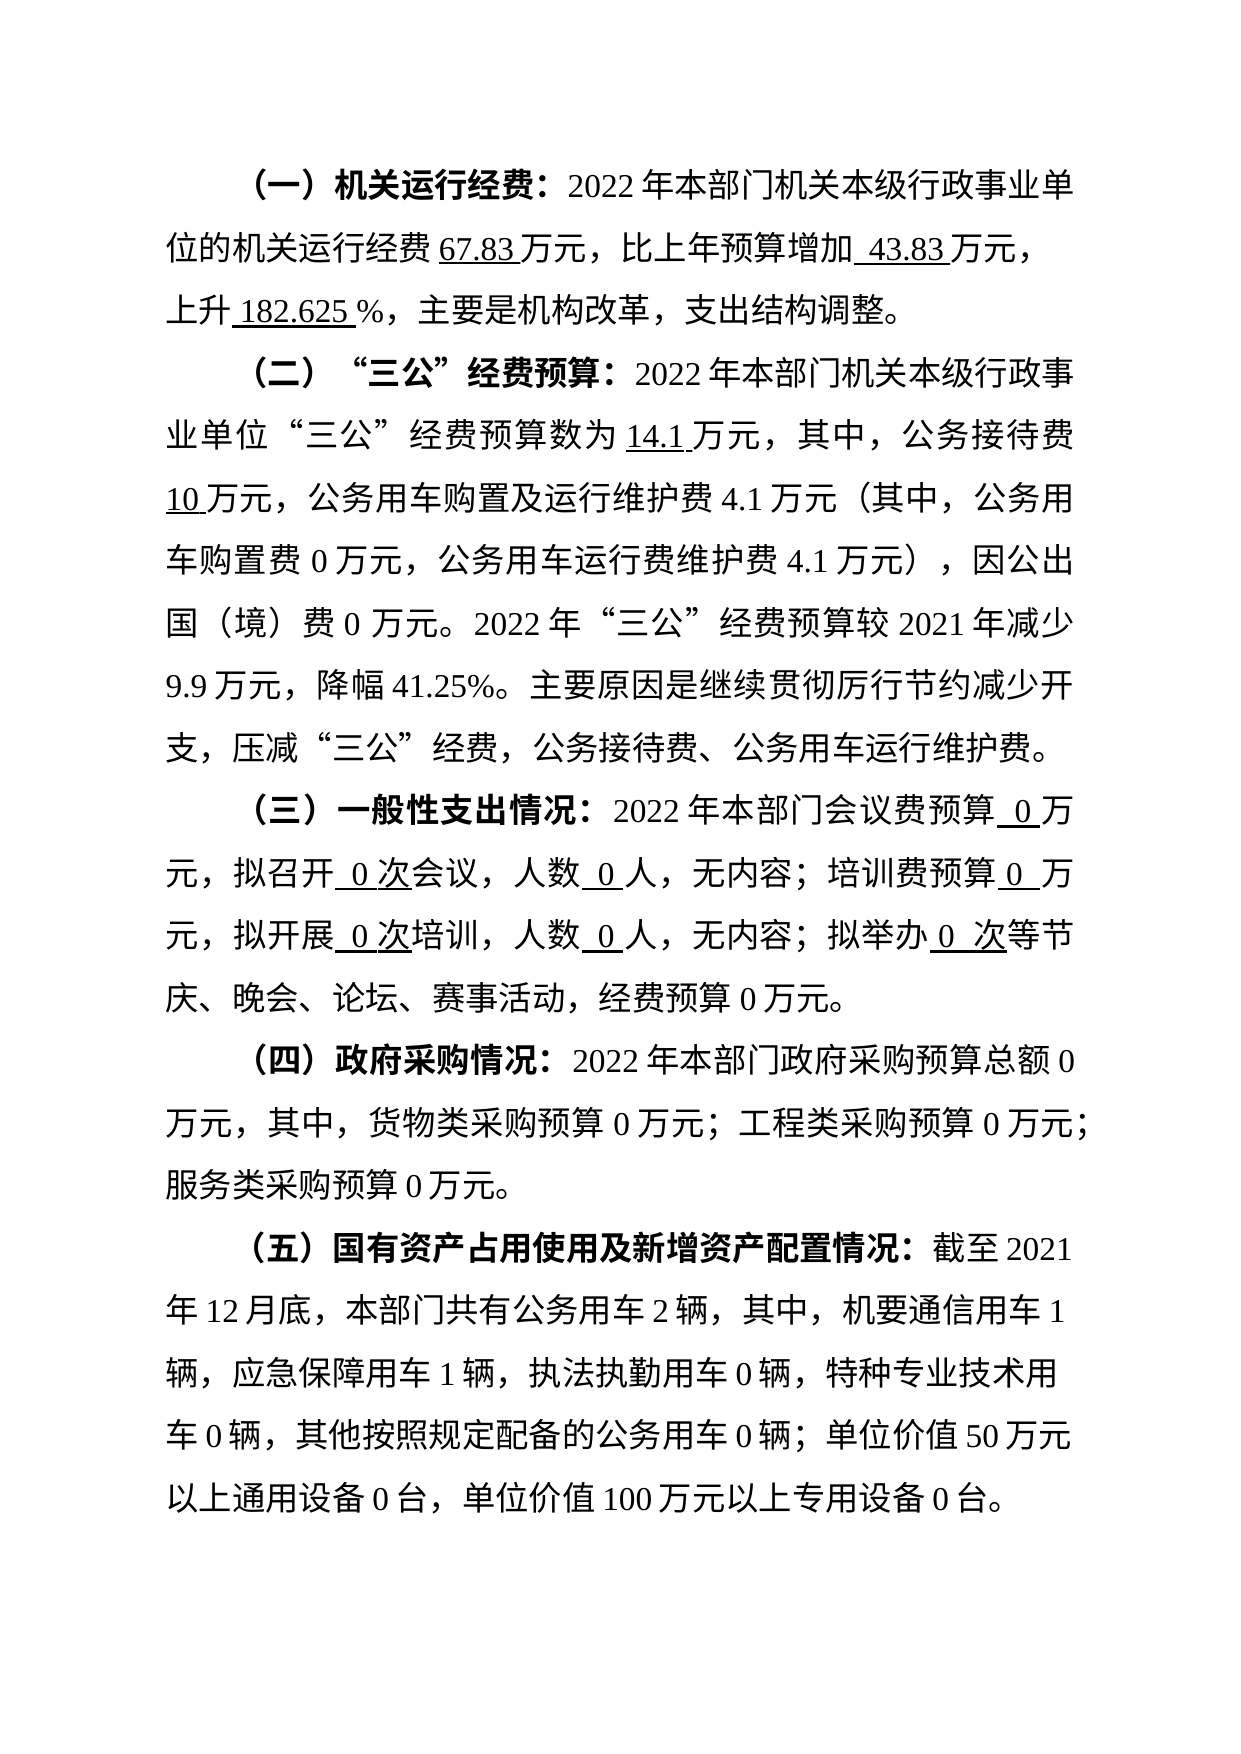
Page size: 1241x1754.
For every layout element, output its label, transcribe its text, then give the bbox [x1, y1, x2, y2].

text （二）“三公”经费预算：2022年本部门机关本级行政事业单位“三公”经费预算数为14.1万元，其中，公务接待费10万元，公务用车购置及运行维护费4.1万元（其中，公务用车购置费 0万元，公务用车运行费维护费4.1万元），因公出国（境）费0 万元。2022年“三公”经费预算较2021年减少9.9万元，降幅41.25%。主要原因是继续贯彻厉行节约减少开支，压减“三公”经费，公务接待费、公务用车运行维护费。 [165, 335, 1075, 773]
text （四）政府采购情况：2022年本部门政府采购预算总额0万元，其中，货物类采购预算0万元；工程类采购预算0万元；服务类采购预算0万元。 [165, 1023, 1075, 1210]
text （三）一般性支出情况：2022年本部门会议费预算 0 万元，拟召开 0 次会议，人数 0 人，无内容；培训费预算 0 万元，拟开展 0 次培训，人数 0 人，无内容；拟举办 0 次等节庆、晚会、论坛、赛事活动，经费预算 0万元。 [165, 773, 1075, 1023]
text （一）机关运行经费：2022年本部门机关本级行政事业单位的机关运行经费67.83万元，比上年预算增加 43.83万元，上升 182.625 %，主要是机构改革，支出结构调整。 [165, 148, 1075, 335]
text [165, 1210, 1075, 1523]
